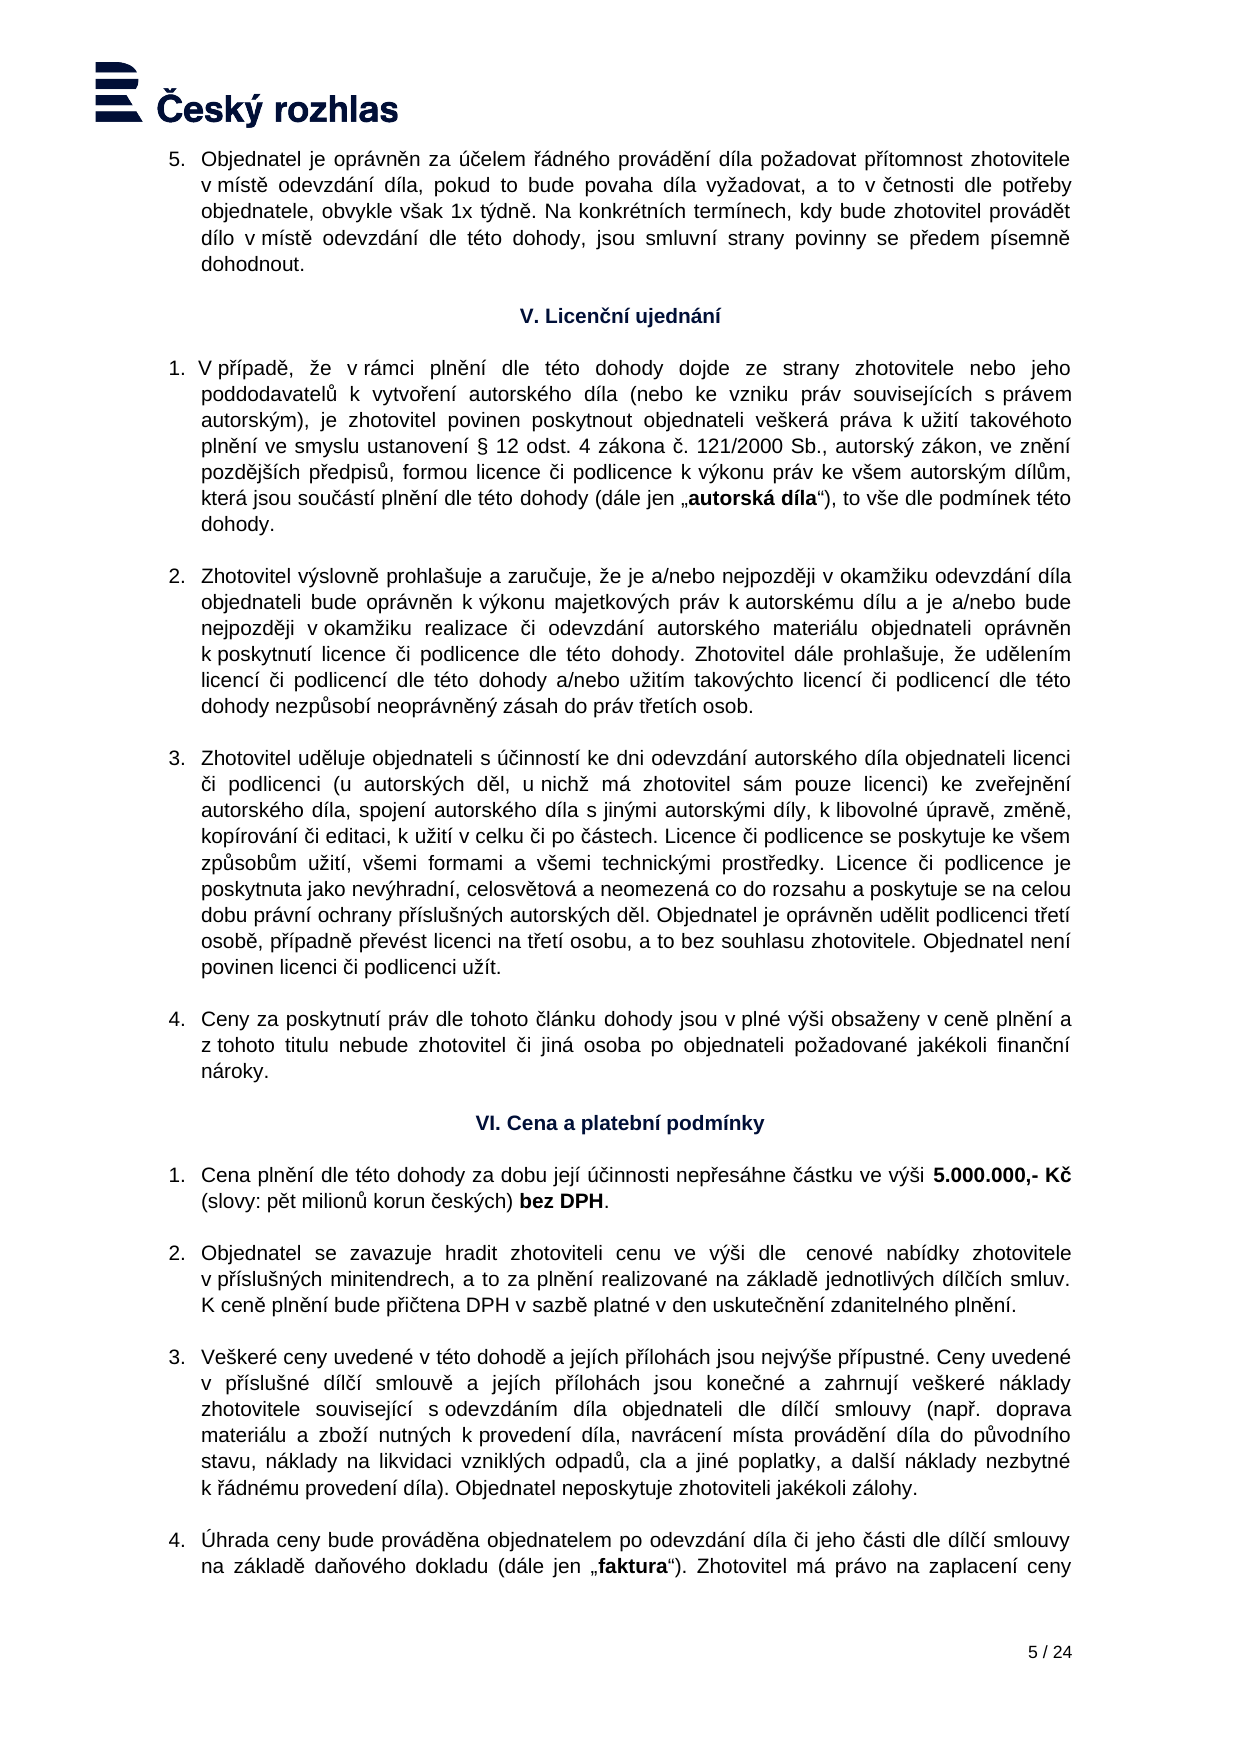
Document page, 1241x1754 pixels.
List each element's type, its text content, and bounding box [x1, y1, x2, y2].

list Cena plnění dle této dohody za dobu její účinnosti nepřesáhne částku ve výši 5.000.000,- Kč (slovy: pět milionů korun českých) bez DPH. [168, 1162, 1072, 1214]
picture [95, 62, 398, 128]
list Objednatel se zavazuje hradit zhotoviteli cenu ve výši dle cenové nabídky zhotovitele v příslušných minitendrech, a to za plnění realizované na základě jednotlivých dílčích smluv. K ceně plnění bude přičtena DPH v sazbě platné v den uskutečnění zdanitelného plnění. [168, 1240, 1072, 1318]
subtitle Cena a platební podmínky [168, 1109, 1072, 1136]
list Objednatel je oprávněn za účelem řádného provádění díla požadovat přítomnost zhotovitele v místě odevzdání díla, pokud to bude povaha díla vyžadovat, a to v četnosti dle potřeby objednatele, obvykle však 1x týdně. Na konkrétních termínech, kdy bude zhotovitel provádět dílo v místě odevzdání dle této dohody, jsou smluvní strany povinny se předem písemně dohodnout. [168, 146, 1072, 276]
list Ceny za poskytnutí práv dle tohoto článku dohody jsou v plné výši obsaženy v ceně plnění a z tohoto titulu nebude zhotovitel či jiná osoba po objednateli požadované jakékoli finanční nároky. [168, 1005, 1072, 1083]
subtitle Licenční ujednání [168, 302, 1072, 328]
list V případě, že v rámci plnění dle této dohody dojde ze strany zhotovitele nebo jeho poddodavatelů k vytvoření autorského díla (nebo ke vzniku práv souvisejících s právem autorským), je zhotovitel povinen poskytnout objednateli veškerá práva k užití takovéhoto plnění ve smyslu ustanovení § 12 odst. 4 zákona č. 121/2000 Sb., autorský zákon, ve znění pozdějších předpisů, formou licence či podlicence k výkonu práv ke všem autorským dílům, která jsou součástí plnění dle této dohody (dále jen „autorská díla“), to vše dle podmínek této dohody. [168, 354, 1072, 537]
list Veškeré ceny uvedené v této dohodě a jejích přílohách jsou nejvýše přípustné. Ceny uvedené v příslušné dílčí smlouvě a jejích přílohách jsou konečné a zahrnují veškeré náklady zhotovitele související s odevzdáním díla objednateli dle dílčí smlouvy (např. doprava materiálu a zboží nutných k provedení díla, navrácení místa provádění díla do původního stavu, náklady na likvidaci vzniklých odpadů, cla a jiné poplatky, a další náklady nezbytné k řádnému provedení díla). Objednatel neposkytuje zhotoviteli jakékoli zálohy. [168, 1344, 1072, 1500]
list Zhotovitel uděluje objednateli s účinností ke dni odevzdání autorského díla objednateli licenci či podlicenci (u autorských děl, u nichž má zhotovitel sám pouze licenci) ke zveřejnění autorského díla, spojení autorského díla s jinými autorskými díly, k libovolné úpravě, změně, kopírování či editaci, k užití v celku či po částech. Licence či podlicence se poskytuje ke všem způsobům užití, všemi formami a všemi technickými prostředky. Licence či podlicence je poskytnuta jako nevýhradní, celosvětová a neomezená co do rozsahu a poskytuje se na celou dobu právní ochrany příslušných autorských děl. Objednatel je oprávněn udělit podlicenci třetí osobě, případně převést licenci na třetí osobu, a to bez souhlasu zhotovitele. Objednatel není povinen licenci či podlicenci užít. [168, 745, 1072, 979]
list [168, 1526, 1072, 1578]
list Zhotovitel výslovně prohlašuje a zaručuje, že je a/nebo nejpozději v okamžiku odevzdání díla objednateli bude oprávněn k výkonu majetkových práv k autorskému dílu a je a/nebo bude nejpozději v okamžiku realizace či odevzdání autorského materiálu objednateli oprávněn k poskytnutí licence či podlicence dle této dohody. Zhotovitel dále prohlašuje, že udělením licencí či podlicencí dle této dohody a/nebo užitím takovýchto licencí či podlicencí dle této dohody nezpůsobí neoprávněný zásah do práv třetích osob. [168, 563, 1072, 719]
